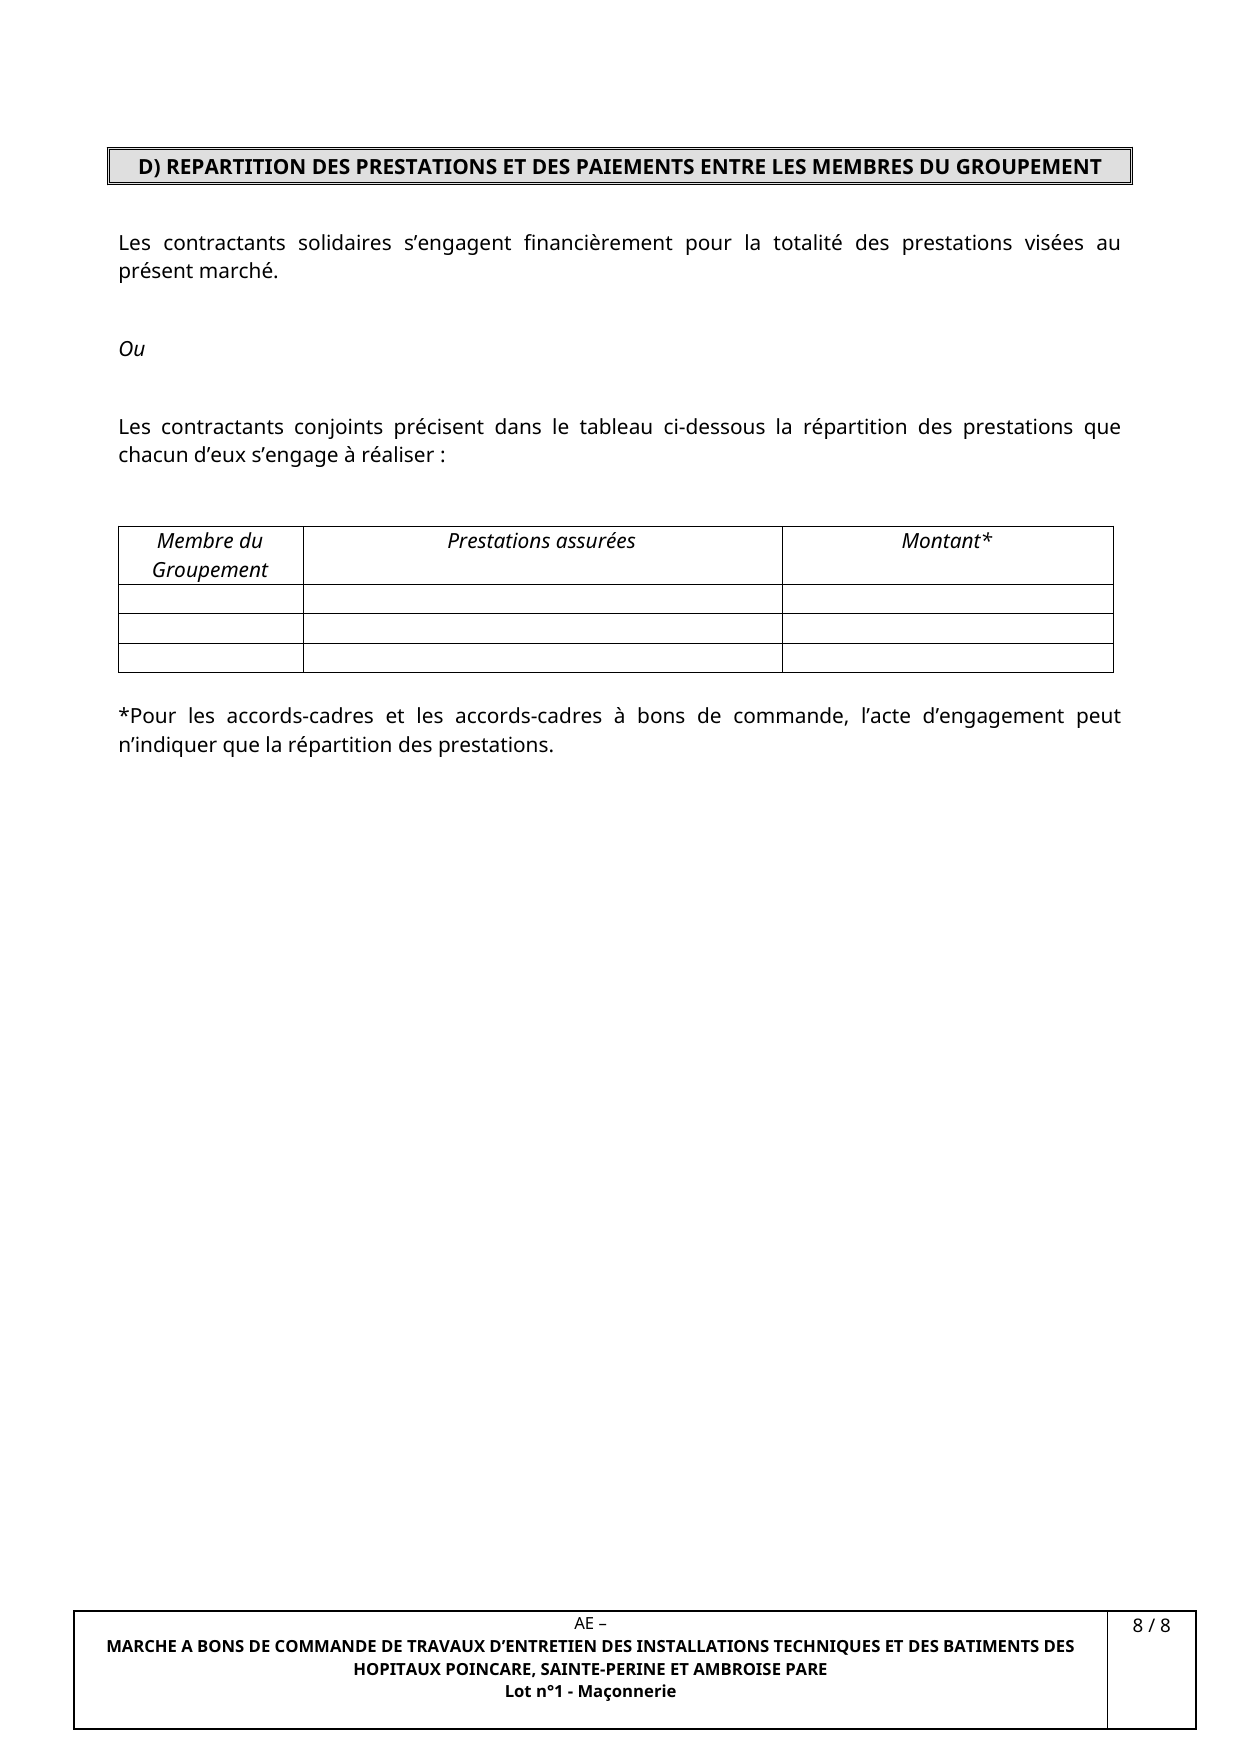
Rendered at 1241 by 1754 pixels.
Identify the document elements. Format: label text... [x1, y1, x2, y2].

subtitle D) REPARTITION DES PRESTATIONS ET DES PAIEMENTS ENTRE LES MEMBRES DU GROUPEMENT [110, 150, 1130, 182]
table_cell [783, 614, 1113, 642]
table_cell [119, 585, 303, 613]
text Les contractants solidaires s’engagent financièrement pour la totalité des prestations visées au présent marché. [118, 228, 1122, 285]
text Les contractants conjoints précisent dans le tableau ci-dessous la répartition des prestations que chacun d’eux s’engage à réaliser : [118, 412, 1122, 469]
table_cell [304, 585, 782, 613]
table_cell [119, 614, 303, 642]
table_cell [304, 614, 782, 642]
text *Pour les accords-cadres et les accords-cadres à bons de commande, l’acte d’engagement peut n’indiquer que la répartition des prestations. [118, 701, 1122, 758]
table_cell [783, 644, 1113, 672]
table_cell [783, 585, 1113, 613]
table_cell [119, 644, 303, 672]
table_cell [304, 644, 782, 672]
text Ou [118, 334, 1122, 363]
table_header Membre du Groupement [119, 527, 303, 583]
table_header Prestations assurées [304, 527, 782, 583]
table_header Montant* [783, 527, 1113, 583]
